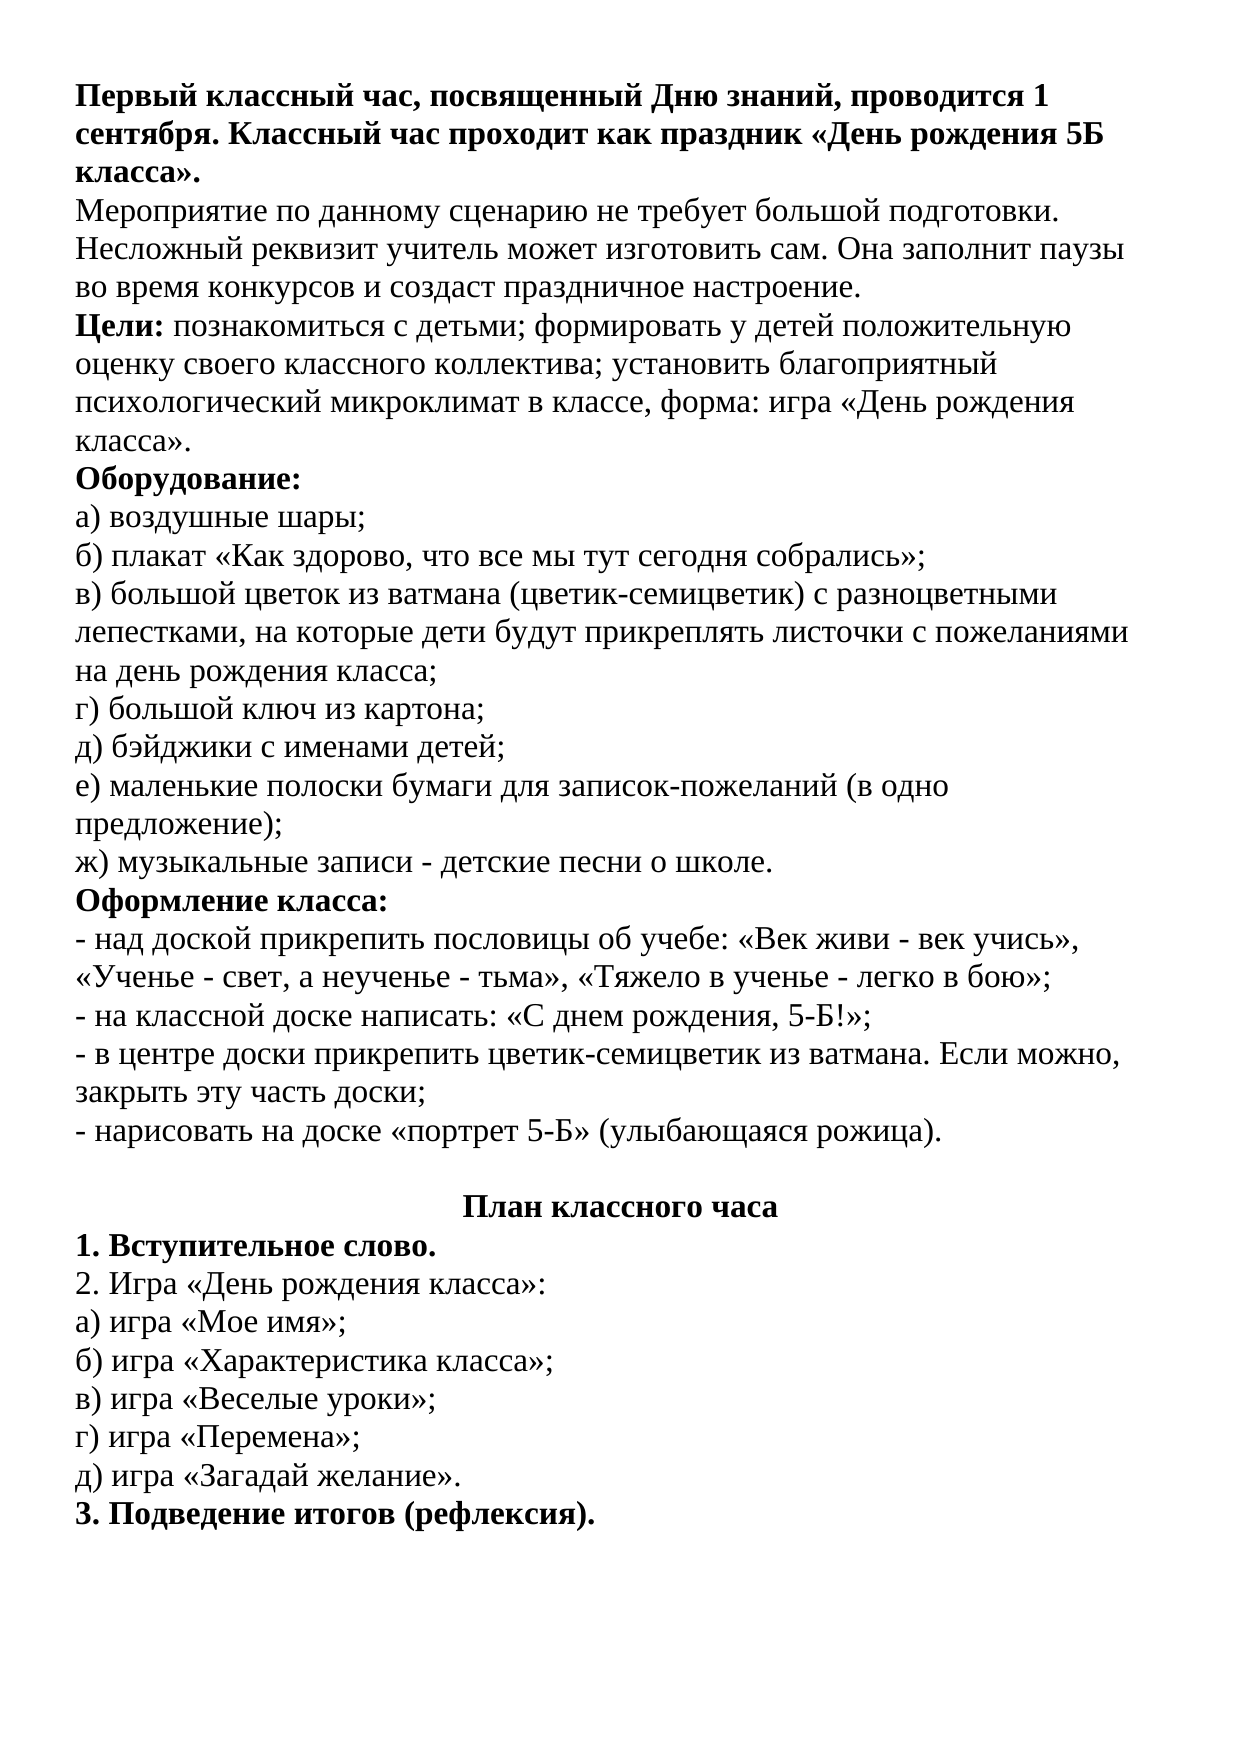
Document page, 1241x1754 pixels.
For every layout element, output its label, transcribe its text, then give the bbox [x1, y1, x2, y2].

text Оформление класса: [75, 880, 1165, 918]
text 2. Игра «День рождения класса»: [75, 1263, 1165, 1302]
text Оборудование: [75, 458, 1165, 497]
text - нарисовать на доске «портрет 5-Б» (улыбающаяся рожица). [75, 1110, 1165, 1148]
text 3. Подведение итогов (рефлексия). [75, 1493, 1165, 1532]
text е) маленькие полоски бумаги для записок-пожеланий (в одно предложение); [75, 765, 1165, 842]
text а) игра «Мое имя»; [75, 1302, 1165, 1340]
text д) бэйджики с именами детей; [75, 727, 1165, 765]
text 1. Вступительное слово. [75, 1225, 1165, 1263]
text Цели: познакомиться с детьми; формировать у детей положительную оценку своего классного коллектива; установить благоприятный психологический микроклимат в классе, форма: игра «День рождения класса». [75, 305, 1165, 458]
text - в центре доски прикрепить цветик-семицветик из ватмана. Если можно, закрыть эту часть доски; [75, 1033, 1165, 1110]
text - на классной доске написать: «С днем рождения, 5-Б!»; [75, 995, 1165, 1033]
text ж) музыкальные записи - детские песни о школе. [75, 842, 1165, 880]
text в) игра «Веселые уроки»; [75, 1378, 1165, 1417]
text План классного часа [75, 1187, 1165, 1225]
text д) игра «Загадай желание». [75, 1455, 1165, 1493]
text г) игра «Перемена»; [75, 1417, 1165, 1455]
text б) игра «Характеристика класса»; [75, 1340, 1165, 1378]
text - над доской прикрепить пословицы об учебе: «Век живи - век учись», «Ученье - свет, а неученье - тьма», «Тяжело в ученье - легко в бою»; [75, 918, 1165, 995]
text Мероприятие по данному сценарию не требует большой подготовки. Несложный реквизит учитель может изготовить сам. Она заполнит паузы во время конкурсов и создаст праздничное настроение. [75, 190, 1165, 305]
text б) плакат «Как здорово, что все мы тут сегодня собрались»; [75, 535, 1165, 573]
text Первый классный час, посвященный Дню знаний, проводится 1 сентября. Классный час проходит как праздник «День рождения 5Б класса». [75, 75, 1165, 190]
text а) воздушные шары; [75, 497, 1165, 535]
text в) большой цветок из ватмана (цветик-семицветик) с разноцветными лепестками, на которые дети будут прикреплять листочки с пожеланиями на день рождения класса; [75, 573, 1165, 688]
text г) большой ключ из картона; [75, 688, 1165, 727]
